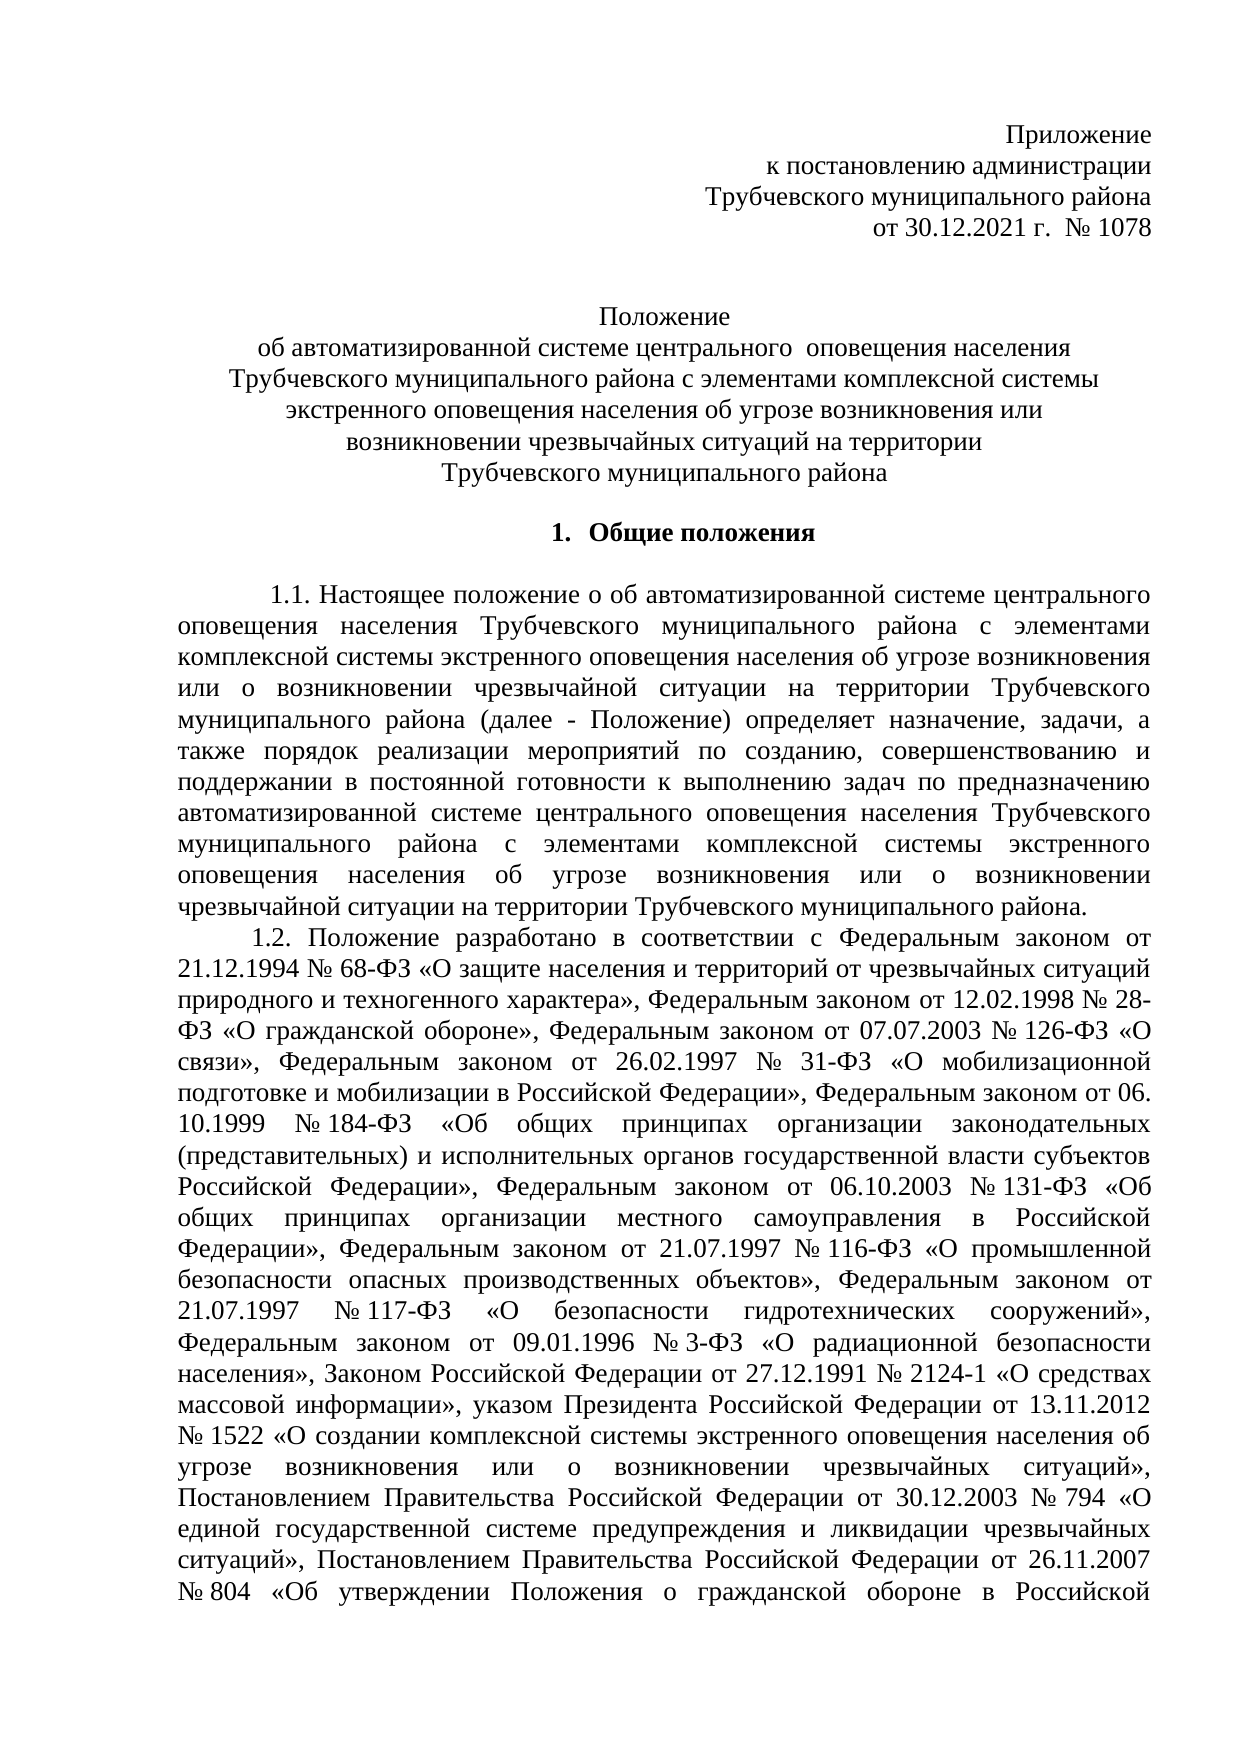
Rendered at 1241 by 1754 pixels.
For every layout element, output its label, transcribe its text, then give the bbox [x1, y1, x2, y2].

text Положение [177, 300, 1152, 331]
text Трубчевского муниципального района [177, 456, 1152, 487]
text Приложение [177, 118, 1152, 149]
text 1.1. Настоящее положение о об автоматизированной системе центрального оповещения населения Трубчевского муниципального района с элементами комплексной системы экстренного оповещения населения об угрозе возникновения или о возникновении чрезвычайной ситуации на территории Трубчевского муниципального района (далее - Положение) определяет назначение, задачи, а также порядок реализации мероприятий по созданию, совершенствованию и поддержании в постоянной готовности к выполнению задач по предназначению автоматизированной системе центрального оповещения населения Трубчевского муниципального района с элементами комплексной системы экстренного оповещения населения об угрозе возникновения или о возникновении чрезвычайной ситуации на территории Трубчевского муниципального района. [177, 578, 1152, 921]
title возникновении чрезвычайных ситуаций на территории [177, 425, 1152, 456]
list Общие положения [215, 516, 1152, 547]
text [177, 921, 1152, 1606]
text Трубчевского муниципального района [177, 180, 1152, 212]
title об автоматизированной системе центрального оповещения населения [177, 331, 1152, 362]
text к постановлению администрации [177, 149, 1152, 180]
title Трубчевского муниципального района с элементами комплексной системы экстренного оповещения населения об угрозе возникновения или [177, 362, 1152, 425]
text от 30.12.2021 г. № 1078 [177, 212, 1152, 243]
